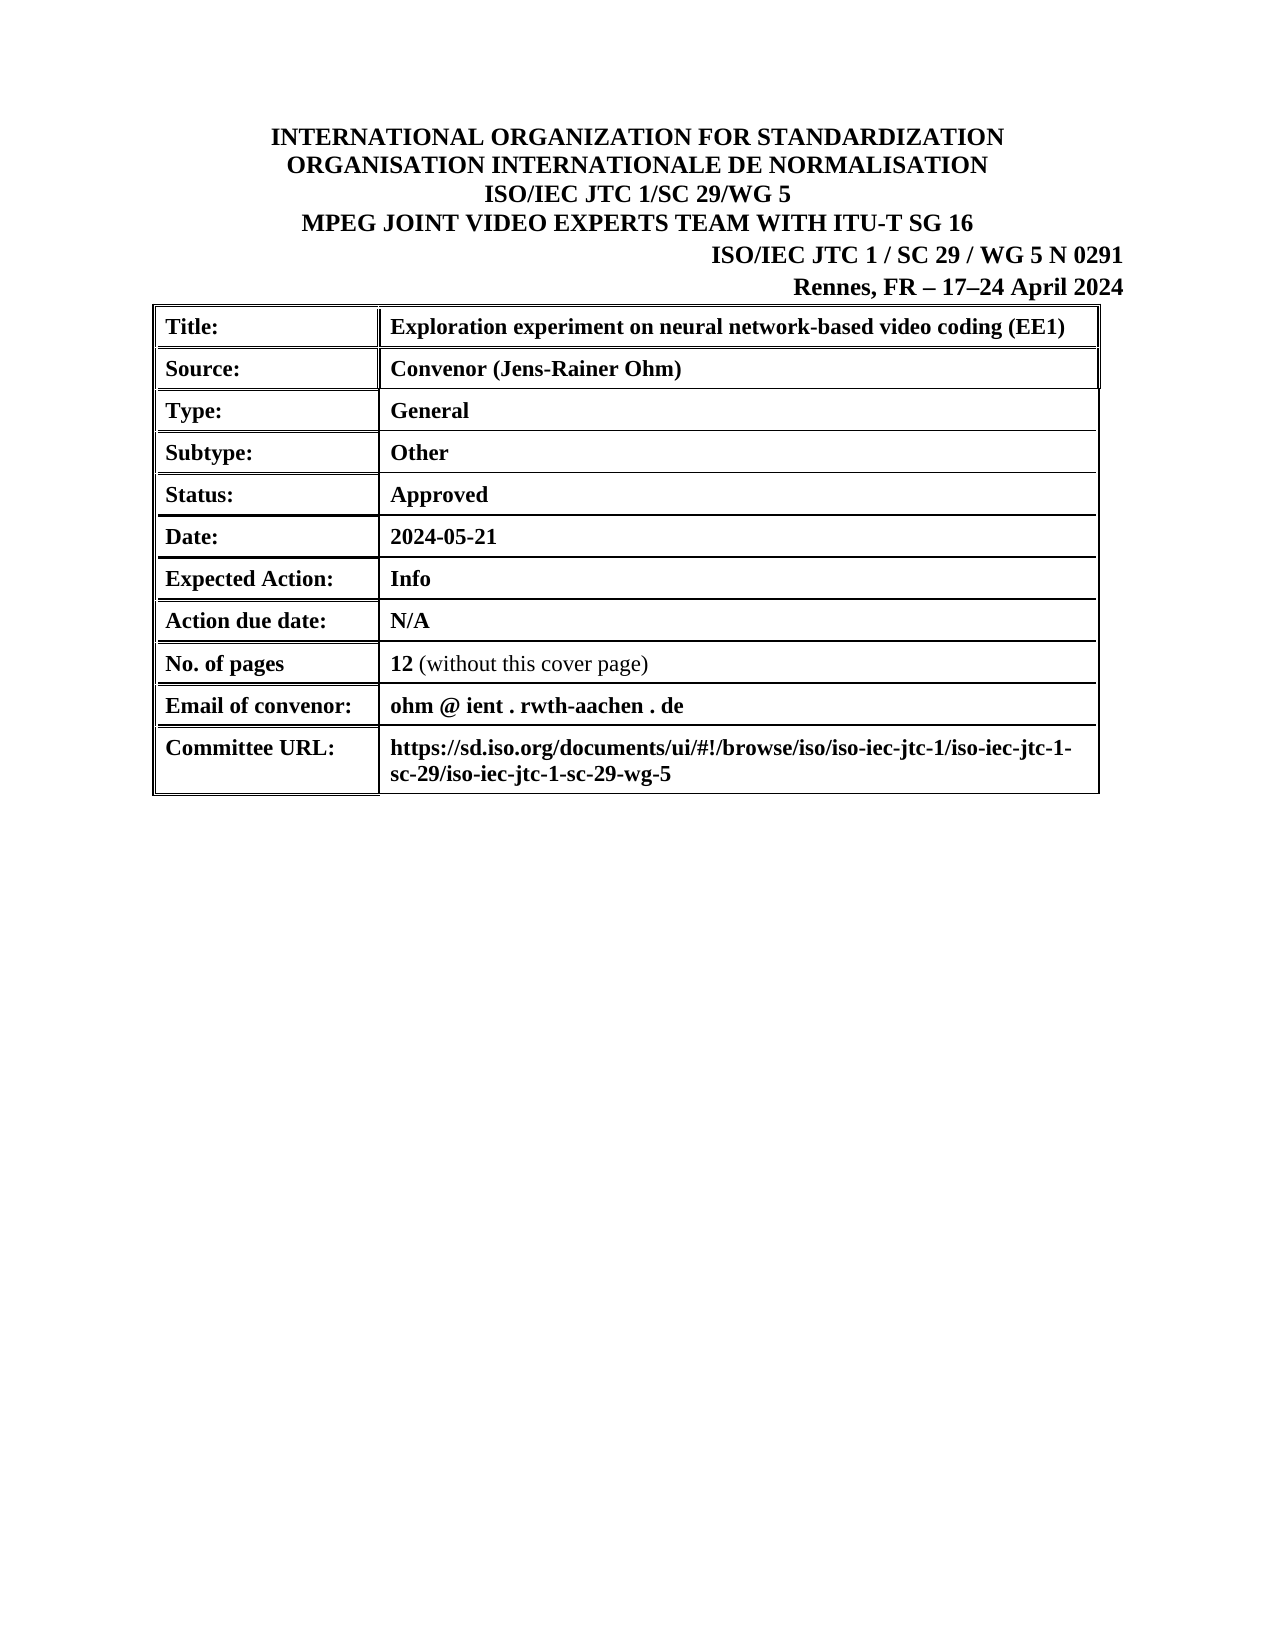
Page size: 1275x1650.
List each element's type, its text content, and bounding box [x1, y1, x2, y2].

table_cell [150, 302, 1125, 798]
table_header INTERNATIONAL ORGANIZATION FOR STANDARDIZATION ORGANISATION INTERNATIONALE DE NORMALISATION ISO/IEC JTC 1/SC 29/WG 5 MPEG JOINT VIDEO EXPERTS TEAM WITH ITU-T SG 16 [150, 120, 1125, 238]
table_cell ISO/IEC JTC 1 / SC 29 / WG 5 N 0291 [150, 238, 1125, 270]
table_cell Rennes, FR – 17–24 April 2024 [150, 270, 1125, 302]
